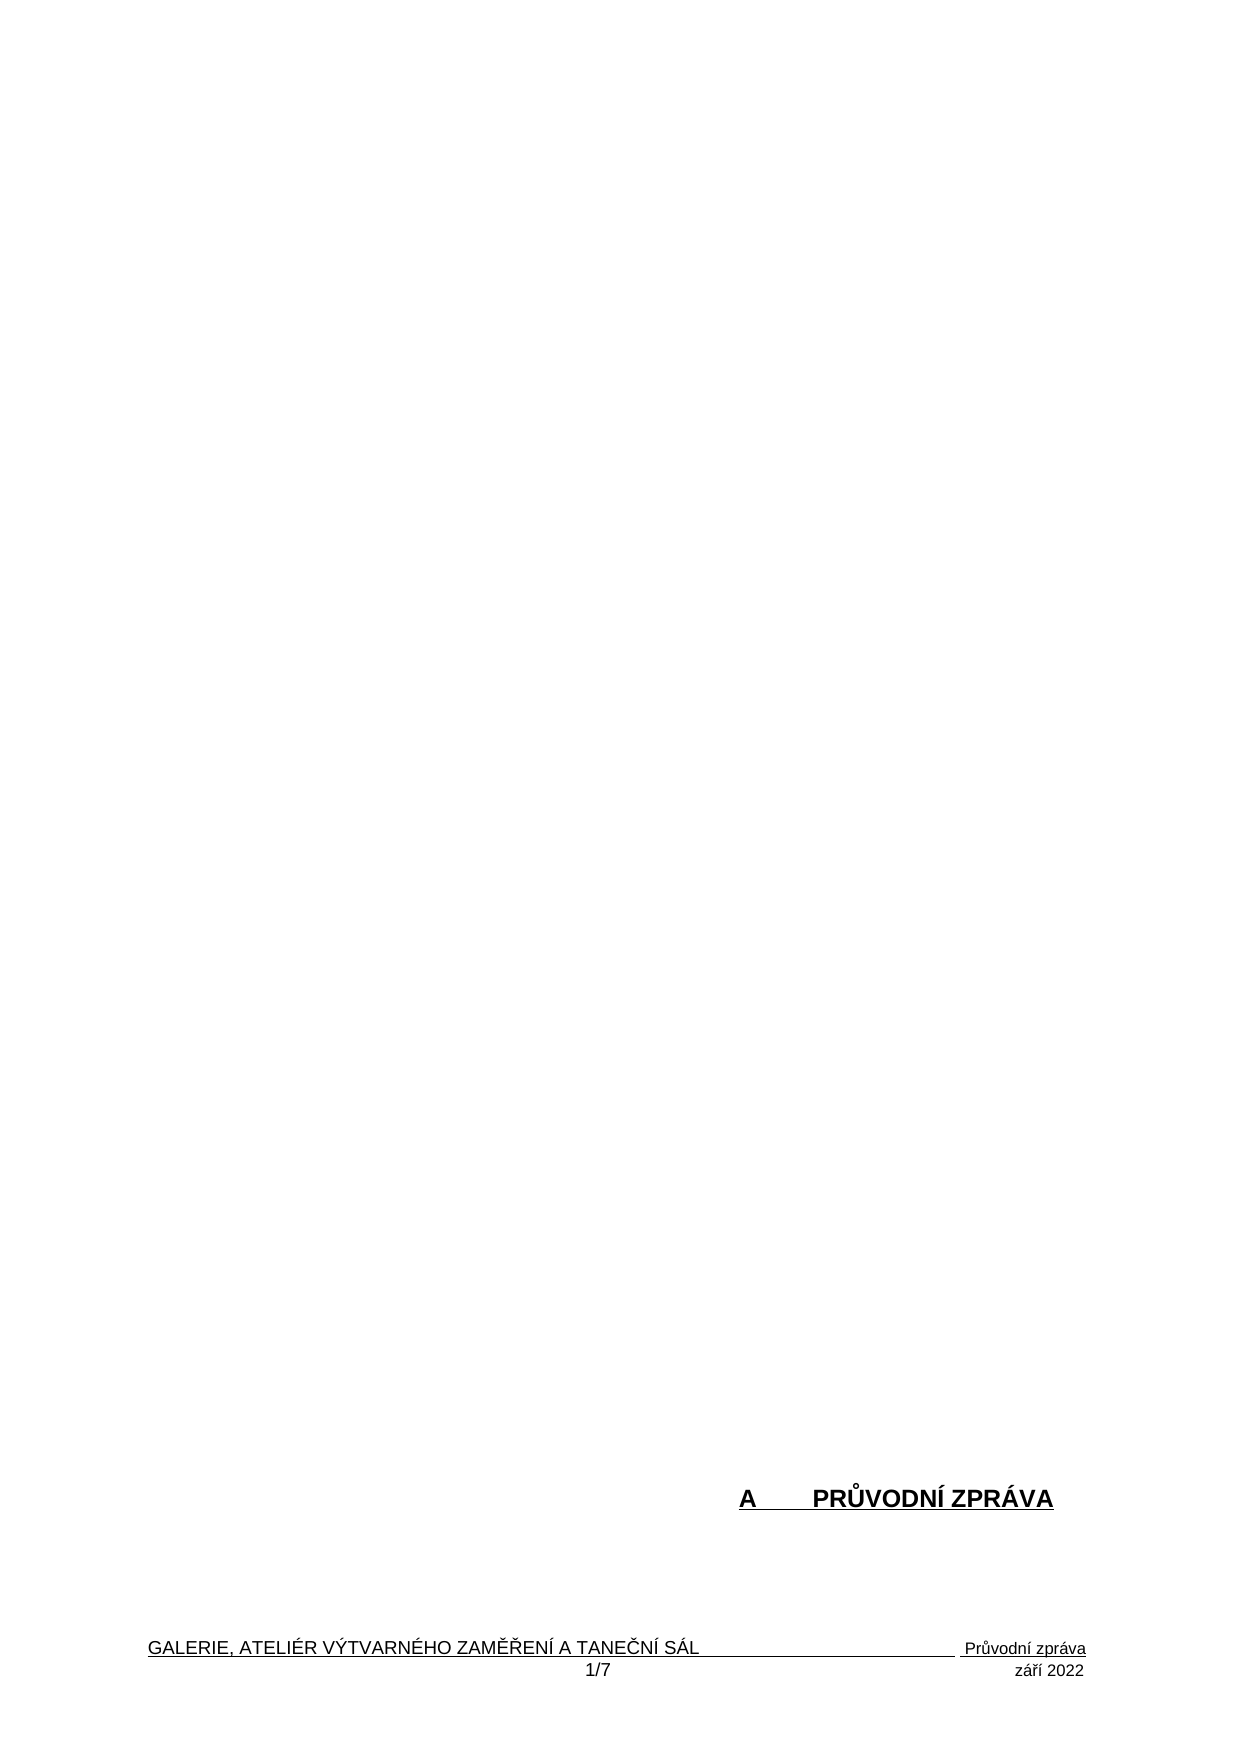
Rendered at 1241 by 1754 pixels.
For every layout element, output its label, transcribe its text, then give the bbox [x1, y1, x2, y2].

subtitle A průvodní zpráva [738, 1484, 1093, 1512]
